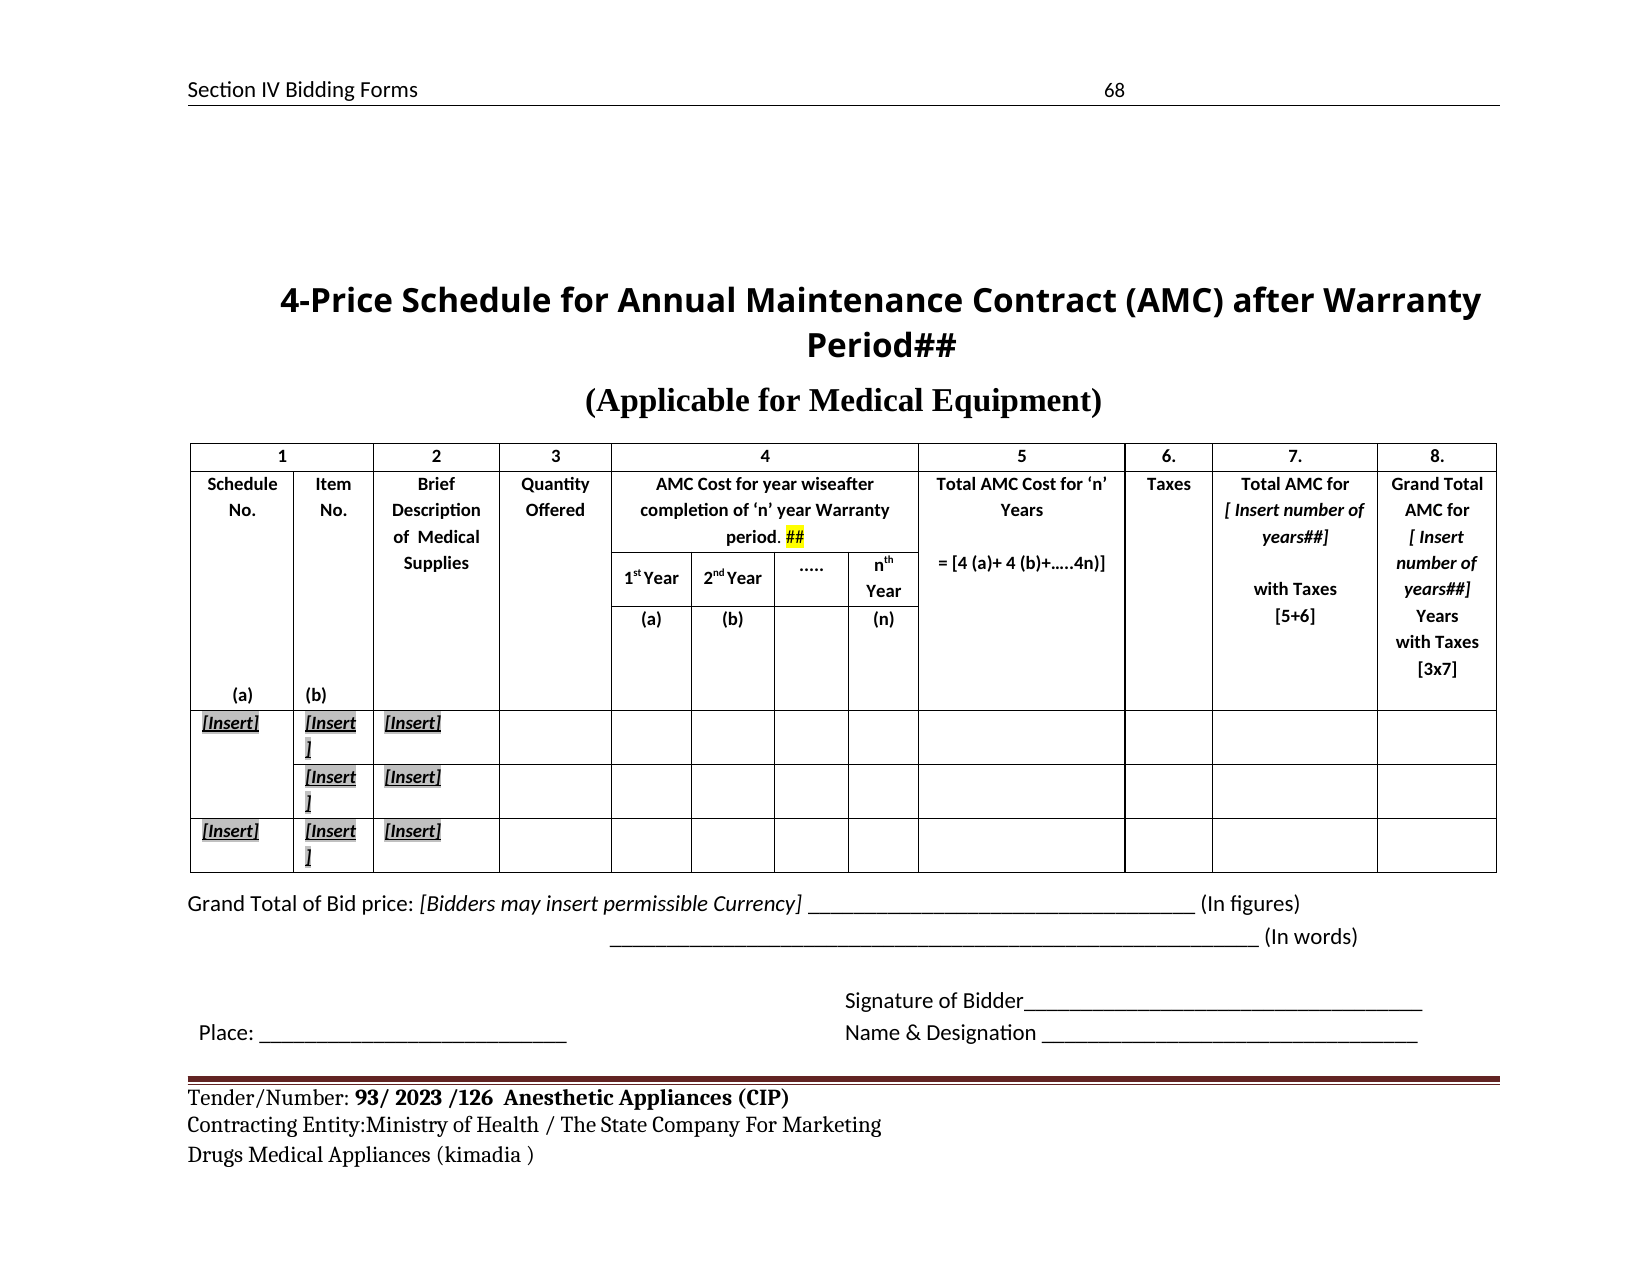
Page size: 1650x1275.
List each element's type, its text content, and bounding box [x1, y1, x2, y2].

table_cell [775, 765, 848, 818]
table_cell [1126, 711, 1212, 764]
table_cell [849, 819, 918, 872]
table_cell Item No. (b) [294, 472, 373, 710]
table_cell 1st Year [612, 553, 691, 606]
table_cell [1213, 819, 1377, 872]
text Grand Total of Bid price: [Bidders may insert permissible Currency] __________________________________ (In figures) [187, 889, 1500, 918]
table_cell [1126, 819, 1212, 872]
table_cell (a) [612, 607, 691, 710]
table_cell [Insert] [294, 711, 373, 764]
table_cell (n) [849, 607, 918, 710]
table_cell [Insert] [191, 711, 293, 818]
table_cell [849, 765, 918, 818]
table_cell Total AMC for [ Insert number of years##] with Taxes [5+6] [1213, 472, 1377, 710]
table_cell [612, 711, 691, 764]
table_cell [692, 819, 774, 872]
text (Applicable for Medical Equipment) [187, 380, 1500, 418]
table_cell [919, 819, 1124, 872]
table_cell [Insert] [374, 711, 499, 764]
table_header 1 [191, 444, 373, 471]
table_cell [849, 711, 918, 764]
table_cell [1213, 765, 1377, 818]
table_header 6. [1126, 444, 1212, 471]
table_cell [1378, 819, 1496, 872]
table_cell [612, 765, 691, 818]
table_cell [919, 765, 1124, 818]
table_cell [Insert] [374, 765, 499, 818]
table_cell AMC Cost for year wiseafter completion of ‘n’ year Warranty period. ## [612, 472, 918, 552]
table_cell [1126, 765, 1212, 818]
table_cell Quantity Offered [500, 472, 611, 710]
table_cell (b) [692, 607, 774, 710]
subtitle 4-Price Schedule for Annual Maintenance Contract (AMC) after Warranty Period## [262, 277, 1500, 367]
table_cell Taxes [1126, 472, 1212, 710]
table_cell [919, 711, 1124, 764]
table_cell ..... [775, 553, 848, 606]
table_cell [Insert] [294, 819, 373, 872]
table_cell [Insert] [294, 765, 373, 818]
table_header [188, 986, 833, 1050]
table_cell [612, 819, 691, 872]
table_cell Total AMC Cost for ‘n’ Years = [4 (a)+ 4 (b)+…..4n)] [919, 472, 1124, 710]
table_cell Schedule No. (a) [191, 472, 293, 710]
table_cell [Insert] [374, 819, 499, 872]
table_cell Grand Total AMC for [ Insert number of years##] Years with Taxes [3x7] [1378, 472, 1496, 710]
table_header 8. [1378, 444, 1496, 471]
table_header 4 [612, 444, 918, 471]
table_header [834, 986, 1500, 1050]
table_cell [692, 765, 774, 818]
table_header 5 [919, 444, 1124, 471]
table_cell [Insert] [191, 819, 293, 872]
table_cell [775, 819, 848, 872]
table_cell [775, 607, 848, 710]
table_header 2 [374, 444, 499, 471]
table_cell [1378, 765, 1496, 818]
table_cell [692, 711, 774, 764]
table_cell [500, 765, 611, 818]
text _________________________________________________________ (In words) [187, 922, 1500, 950]
table_cell [775, 711, 848, 764]
table_header 7. [1213, 444, 1377, 471]
table_cell [500, 819, 611, 872]
table_cell 2nd Year [692, 553, 774, 606]
table_cell Brief Description of Medical Supplies [374, 472, 499, 710]
table_cell [500, 711, 611, 764]
table_cell [1378, 711, 1496, 764]
table_cell [1213, 711, 1377, 764]
table_cell nth Year [849, 553, 918, 606]
table_header 3 [500, 444, 611, 471]
